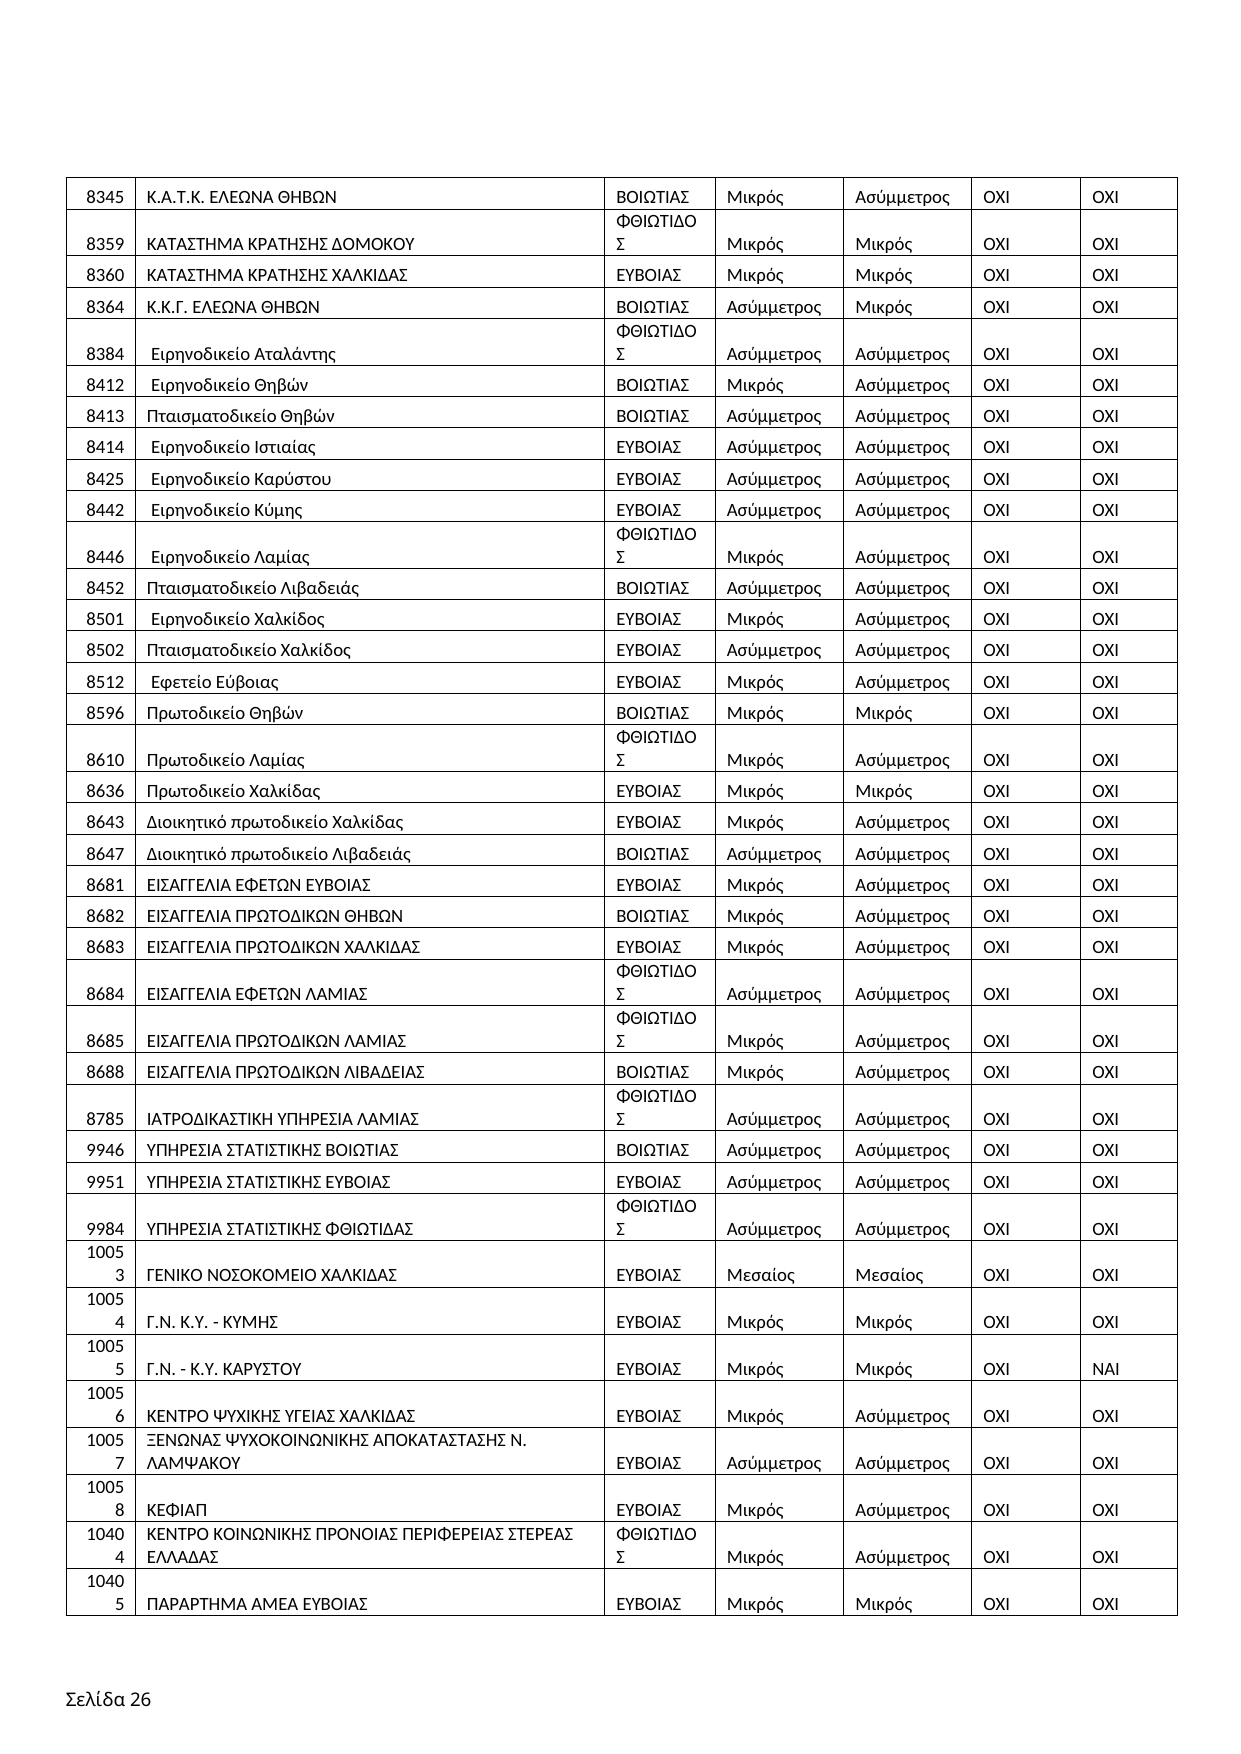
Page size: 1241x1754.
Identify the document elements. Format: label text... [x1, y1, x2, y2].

table_cell ΕΥΒΟΙΑΣ [605, 600, 715, 630]
table_cell ΕΥΒΟΙΑΣ [605, 866, 715, 896]
table_cell Ασύμμετρος [716, 397, 843, 427]
table_cell OXI [972, 460, 1080, 490]
table_cell Μικρός [844, 210, 971, 255]
table_cell OXI [1081, 1569, 1177, 1615]
table_cell 10405 [67, 1569, 135, 1615]
table_cell 8412 [67, 366, 135, 396]
table_cell 8685 [67, 1006, 135, 1052]
table_cell OXI [972, 631, 1080, 662]
table_cell OXI [972, 835, 1080, 865]
table_cell ΥΠΗΡΕΣΙΑ ΣΤΑΤΙΣΤΙΚΗΣ ΦΘΙΩΤΙΔΑΣ [136, 1194, 604, 1240]
table_cell OXI [1081, 600, 1177, 630]
table_cell OXI [972, 1522, 1080, 1568]
table_cell ΕΙΣΑΓΓΕΛΙΑ ΕΦΕΤΩΝ ΕΥΒΟΙΑΣ [136, 866, 604, 896]
table_cell OXI [1081, 1006, 1177, 1052]
table_cell OXI [972, 1194, 1080, 1240]
table_cell OXI [972, 1085, 1080, 1130]
table_cell Ασύμμετρος [844, 1194, 971, 1240]
table_cell OXI [1081, 256, 1177, 287]
table_cell 9951 [67, 1163, 135, 1193]
table_cell OXI [1081, 663, 1177, 693]
table_cell Μικρός [844, 1335, 971, 1380]
table_cell ΦΘΙΩΤΙΔΟΣ [605, 319, 715, 365]
table_cell Μικρός [844, 1569, 971, 1615]
table_cell 9946 [67, 1131, 135, 1162]
table_cell Ασύμμετρος [844, 1085, 971, 1130]
table_cell Ειρηνοδικείο Αταλάντης [136, 319, 604, 365]
table_cell 8684 [67, 960, 135, 1005]
table_cell OXI [972, 319, 1080, 365]
table_cell Ασύμμετρος [844, 725, 971, 771]
table_cell ΦΘΙΩΤΙΔΟΣ [605, 1006, 715, 1052]
table_cell ΕΙΣΑΓΓΕΛΙΑ ΠΡΩΤΟΔΙΚΩΝ ΛΑΜΙΑΣ [136, 1006, 604, 1052]
table_cell 8501 [67, 600, 135, 630]
table_cell ΕΥΒΟΙΑΣ [605, 1163, 715, 1193]
table_cell Ασύμμετρος [716, 319, 843, 365]
table_cell OXI [1081, 1381, 1177, 1427]
table_cell OXI [972, 397, 1080, 427]
table_cell OXI [972, 803, 1080, 833]
table_cell OXI [1081, 694, 1177, 724]
table_cell OXI [1081, 178, 1177, 208]
table_cell 10057 [67, 1428, 135, 1474]
table_cell OXI [1081, 319, 1177, 365]
table_cell OXI [972, 1241, 1080, 1287]
table_cell Ασύμμετρος [716, 288, 843, 318]
table_cell ΓΕΝΙΚΟ ΝΟΣΟΚΟΜΕΙΟ ΧΑΛΚΙΔΑΣ [136, 1241, 604, 1287]
table_cell Μικρός [716, 1288, 843, 1333]
table_cell 8384 [67, 319, 135, 365]
table_cell OXI [972, 1475, 1080, 1521]
table_cell ΙΑΤΡΟΔΙΚΑΣΤΙΚΗ ΥΠΗΡΕΣΙΑ ΛΑΜΙΑΣ [136, 1085, 604, 1130]
table_cell Ειρηνοδικείο Κύμης [136, 491, 604, 521]
table_cell ΦΘΙΩΤΙΔΟΣ [605, 1194, 715, 1240]
table_cell OXI [1081, 928, 1177, 958]
table_cell OXI [972, 694, 1080, 724]
table_cell 8643 [67, 803, 135, 833]
table_cell Ασύμμετρος [844, 663, 971, 693]
table_cell 8512 [67, 663, 135, 693]
table_cell OXI [972, 1569, 1080, 1615]
table_cell Ειρηνοδικείο Καρύστου [136, 460, 604, 490]
table_cell Ασύμμετρος [844, 522, 971, 568]
table_cell Μικρός [716, 256, 843, 287]
table_cell Ασύμμετρος [844, 631, 971, 662]
table_cell OXI [1081, 288, 1177, 318]
table_cell OXI [1081, 772, 1177, 802]
table_cell OXI [1081, 1241, 1177, 1287]
table_cell 8452 [67, 569, 135, 599]
table_cell 8413 [67, 397, 135, 427]
table_cell ΦΘΙΩΤΙΔΟΣ [605, 1085, 715, 1130]
table_cell Μικρός [716, 1053, 843, 1083]
table_cell Ασύμμετρος [844, 366, 971, 396]
table_cell OXI [972, 928, 1080, 958]
table_cell Ασύμμετρος [844, 897, 971, 927]
table_cell Μεσαίος [844, 1241, 971, 1287]
table_cell OXI [972, 288, 1080, 318]
table_cell ΒΟΙΩΤΙΑΣ [605, 569, 715, 599]
table_cell OXI [1081, 428, 1177, 458]
table_cell Ασύμμετρος [844, 1163, 971, 1193]
table_cell ΕΥΒΟΙΑΣ [605, 1381, 715, 1427]
table_cell Κ.Κ.Γ. ΕΛΕΩΝΑ ΘΗΒΩΝ [136, 288, 604, 318]
table_cell ΚΕΝΤΡΟ ΨΥΧΙΚΗΣ ΥΓΕΙΑΣ ΧΑΛΚΙΔΑΣ [136, 1381, 604, 1427]
table_cell OXI [1081, 1085, 1177, 1130]
table_cell ΕΥΒΟΙΑΣ [605, 1335, 715, 1380]
table_cell 8688 [67, 1053, 135, 1083]
table_cell OXI [1081, 522, 1177, 568]
table_cell ΕΙΣΑΓΓΕΛΙΑ ΕΦΕΤΩΝ ΛΑΜΙΑΣ [136, 960, 604, 1005]
table_cell OXI [972, 491, 1080, 521]
table_cell OXI [1081, 866, 1177, 896]
table_cell Πταισματοδικείο Λιβαδειάς [136, 569, 604, 599]
table_cell ΕΥΒΟΙΑΣ [605, 663, 715, 693]
table_cell Ασύμμετρος [844, 1428, 971, 1474]
table_cell OXI [1081, 210, 1177, 255]
table_cell ΦΘΙΩΤΙΔΟΣ [605, 210, 715, 255]
table_cell ΕΥΒΟΙΑΣ [605, 1569, 715, 1615]
table_cell 9984 [67, 1194, 135, 1240]
table_cell Ειρηνοδικείο Χαλκίδος [136, 600, 604, 630]
table_cell Ασύμμετρος [716, 1194, 843, 1240]
table_cell 8364 [67, 288, 135, 318]
table_cell ΒΟΙΩΤΙΑΣ [605, 178, 715, 208]
table_cell Μικρός [716, 1335, 843, 1380]
table_cell 8345 [67, 178, 135, 208]
table_cell ΦΘΙΩΤΙΔΟΣ [605, 522, 715, 568]
table_cell Μικρός [716, 522, 843, 568]
table_cell ΥΠΗΡΕΣΙΑ ΣΤΑΤΙΣΤΙΚΗΣ ΕΥΒΟΙΑΣ [136, 1163, 604, 1193]
table_cell ΕΥΒΟΙΑΣ [605, 1241, 715, 1287]
table_cell OXI [972, 772, 1080, 802]
table_cell 8681 [67, 866, 135, 896]
table_cell Ασύμμετρος [844, 866, 971, 896]
table_cell OXI [1081, 366, 1177, 396]
table_cell Μεσαίος [716, 1241, 843, 1287]
table_cell Ασύμμετρος [716, 569, 843, 599]
table_cell OXI [1081, 835, 1177, 865]
table_cell Εφετείο Εύβοιας [136, 663, 604, 693]
table_cell Μικρός [716, 725, 843, 771]
table_cell OXI [972, 600, 1080, 630]
table_cell Μικρός [844, 772, 971, 802]
table_cell ΚΑΤΑΣΤΗΜΑ ΚΡΑΤΗΣΗΣ ΔΟΜΟΚΟΥ [136, 210, 604, 255]
table_cell Ασύμμετρος [844, 960, 971, 1005]
table_cell OXI [1081, 960, 1177, 1005]
table_cell 8636 [67, 772, 135, 802]
table_cell ΒΟΙΩΤΙΑΣ [605, 897, 715, 927]
table_cell ΕΥΒΟΙΑΣ [605, 631, 715, 662]
table_cell OXI [972, 428, 1080, 458]
table_cell 10404 [67, 1522, 135, 1568]
table_cell Ασύμμετρος [844, 569, 971, 599]
table_cell ΒΟΙΩΤΙΑΣ [605, 397, 715, 427]
table_cell Μικρός [844, 288, 971, 318]
table_cell ΦΘΙΩΤΙΔΟΣ [605, 960, 715, 1005]
table_cell Ασύμμετρος [844, 1381, 971, 1427]
table_cell ΕΥΒΟΙΑΣ [605, 460, 715, 490]
table_cell OXI [1081, 569, 1177, 599]
table_cell Μικρός [716, 366, 843, 396]
table_cell Μικρός [716, 803, 843, 833]
table_cell ΒΟΙΩΤΙΑΣ [605, 288, 715, 318]
table_cell 8502 [67, 631, 135, 662]
table_cell Ασύμμετρος [844, 178, 971, 208]
table_cell OXI [972, 569, 1080, 599]
table_cell Μικρός [844, 694, 971, 724]
table_cell Ασύμμετρος [844, 460, 971, 490]
table_cell ΒΟΙΩΤΙΑΣ [605, 694, 715, 724]
table_cell ΚΕΝΤΡΟ ΚΟΙΝΩΝΙΚΗΣ ΠΡΟΝΟΙΑΣ ΠΕΡΙΦΕΡΕΙΑΣ ΣΤΕΡΕΑΣ ΕΛΛΑΔΑΣ [136, 1522, 604, 1568]
table_cell 8683 [67, 928, 135, 958]
table_cell Πταισματοδικείο Θηβών [136, 397, 604, 427]
table_cell 8414 [67, 428, 135, 458]
table_cell OXI [1081, 803, 1177, 833]
table_cell Ασύμμετρος [844, 600, 971, 630]
table_cell Μικρός [716, 1569, 843, 1615]
table_cell Μικρός [716, 694, 843, 724]
table_cell Ειρηνοδικείο Ιστιαίας [136, 428, 604, 458]
table_cell ΕΥΒΟΙΑΣ [605, 1428, 715, 1474]
table_cell ΦΘΙΩΤΙΔΟΣ [605, 1522, 715, 1568]
table_cell OXI [1081, 491, 1177, 521]
table_cell Μικρός [716, 663, 843, 693]
table_cell Ασύμμετρος [716, 1131, 843, 1162]
table_cell Ασύμμετρος [716, 835, 843, 865]
table_cell Μικρός [716, 866, 843, 896]
table_cell OXI [972, 1053, 1080, 1083]
table_cell OXI [972, 178, 1080, 208]
table_cell Μικρός [844, 1288, 971, 1333]
table_cell Πταισματοδικείο Χαλκίδος [136, 631, 604, 662]
table_cell Ασύμμετρος [716, 631, 843, 662]
table_cell 8610 [67, 725, 135, 771]
table_cell OXI [1081, 460, 1177, 490]
table_cell Ασύμμετρος [844, 1131, 971, 1162]
table_cell OXI [972, 256, 1080, 287]
table_cell ΚΕΦΙΑΠ [136, 1475, 604, 1521]
table_cell ΥΠΗΡΕΣΙΑ ΣΤΑΤΙΣΤΙΚΗΣ ΒΟΙΩΤΙΑΣ [136, 1131, 604, 1162]
table_cell 8425 [67, 460, 135, 490]
table_cell Κ.Α.Τ.Κ. ΕΛΕΩΝΑ ΘΗΒΩΝ [136, 178, 604, 208]
table_cell Ασύμμετρος [716, 460, 843, 490]
table_cell 8682 [67, 897, 135, 927]
table_cell ΕΥΒΟΙΑΣ [605, 1475, 715, 1521]
table_cell OXI [972, 866, 1080, 896]
table_cell 10053 [67, 1241, 135, 1287]
table_cell OXI [1081, 631, 1177, 662]
table_cell Μικρός [716, 1522, 843, 1568]
table_cell 10054 [67, 1288, 135, 1333]
table_cell Ειρηνοδικείο Θηβών [136, 366, 604, 396]
table_cell Πρωτοδικείο Χαλκίδας [136, 772, 604, 802]
table_cell Μικρός [844, 256, 971, 287]
table_cell Ασύμμετρος [716, 960, 843, 1005]
table_cell Ασύμμετρος [844, 491, 971, 521]
table_cell OXI [972, 1131, 1080, 1162]
table_cell OXI [1081, 897, 1177, 927]
table_cell Ασύμμετρος [844, 1006, 971, 1052]
table_cell Μικρός [716, 772, 843, 802]
table_cell OXI [972, 366, 1080, 396]
table_cell OXI [1081, 397, 1177, 427]
table_cell Γ.Ν. - Κ.Υ. ΚΑΡΥΣΤΟΥ [136, 1335, 604, 1380]
table_cell ΕΥΒΟΙΑΣ [605, 256, 715, 287]
table_cell ΒΟΙΩΤΙΑΣ [605, 1053, 715, 1083]
table_cell Ασύμμετρος [844, 803, 971, 833]
table_cell OXI [1081, 1053, 1177, 1083]
table_cell ΞΕΝΩΝΑΣ ΨΥΧΟΚΟΙΝΩΝΙΚΗΣ ΑΠΟΚΑΤΑΣΤΑΣΗΣ Ν. ΛΑΜΨΑΚΟΥ [136, 1428, 604, 1474]
table_cell OXI [972, 1006, 1080, 1052]
table_cell OXI [1081, 1522, 1177, 1568]
table_cell Γ.Ν. Κ.Υ. - ΚΥΜΗΣ [136, 1288, 604, 1333]
table_cell Ασύμμετρος [844, 1053, 971, 1083]
table_cell Μικρός [716, 210, 843, 255]
table_cell ΕΥΒΟΙΑΣ [605, 1288, 715, 1333]
table_cell OXI [972, 522, 1080, 568]
table_cell OXI [1081, 725, 1177, 771]
table_cell Ασύμμετρος [716, 1085, 843, 1130]
table_cell 10056 [67, 1381, 135, 1427]
table_cell OXI [1081, 1131, 1177, 1162]
table_cell ΕΙΣΑΓΓΕΛΙΑ ΠΡΩΤΟΔΙΚΩΝ ΛΙΒΑΔΕΙΑΣ [136, 1053, 604, 1083]
table_cell Μικρός [716, 1381, 843, 1427]
table_cell Ασύμμετρος [844, 1475, 971, 1521]
table_cell OXI [972, 1335, 1080, 1380]
table_cell OXI [972, 897, 1080, 927]
table_cell OXI [972, 725, 1080, 771]
table_cell 8596 [67, 694, 135, 724]
table_cell Μικρός [716, 600, 843, 630]
table_cell 10058 [67, 1475, 135, 1521]
table_cell Ασύμμετρος [716, 1163, 843, 1193]
table_cell Μικρός [716, 178, 843, 208]
table_cell Μικρός [716, 1006, 843, 1052]
table_cell Ασύμμετρος [844, 428, 971, 458]
table_cell OXI [972, 1381, 1080, 1427]
table_cell OXI [1081, 1288, 1177, 1333]
table_cell ΕΥΒΟΙΑΣ [605, 428, 715, 458]
table_cell Ασύμμετρος [844, 397, 971, 427]
table_cell 8442 [67, 491, 135, 521]
table_cell OXI [972, 1163, 1080, 1193]
table_cell 8647 [67, 835, 135, 865]
table_cell Ασύμμετρος [844, 928, 971, 958]
table_cell 8785 [67, 1085, 135, 1130]
table_cell Πρωτοδικείο Λαμίας [136, 725, 604, 771]
table_cell ΕΥΒΟΙΑΣ [605, 803, 715, 833]
table_cell Ασύμμετρος [844, 835, 971, 865]
table_cell ΕΥΒΟΙΑΣ [605, 772, 715, 802]
table_cell Ασύμμετρος [716, 1428, 843, 1474]
table_cell NAI [1081, 1335, 1177, 1380]
table_cell OXI [972, 663, 1080, 693]
table_cell Ασύμμετρος [716, 428, 843, 458]
table_cell Πρωτοδικείο Θηβών [136, 694, 604, 724]
table_cell Ειρηνοδικείο Λαμίας [136, 522, 604, 568]
table_cell Ασύμμετρος [844, 1522, 971, 1568]
table_cell 8360 [67, 256, 135, 287]
table_cell ΒΟΙΩΤΙΑΣ [605, 835, 715, 865]
table_cell 8359 [67, 210, 135, 255]
table_cell Μικρός [716, 928, 843, 958]
table_cell ΚΑΤΑΣΤΗΜΑ ΚΡΑΤΗΣΗΣ ΧΑΛΚΙΔΑΣ [136, 256, 604, 287]
table_cell OXI [972, 210, 1080, 255]
table_cell ΒΟΙΩΤΙΑΣ [605, 366, 715, 396]
table_cell OXI [972, 960, 1080, 1005]
table_cell 10055 [67, 1335, 135, 1380]
table_cell OXI [972, 1428, 1080, 1474]
table_cell Ασύμμετρος [716, 491, 843, 521]
table_cell Μικρός [716, 897, 843, 927]
table_cell ΕΥΒΟΙΑΣ [605, 491, 715, 521]
table_cell OXI [1081, 1428, 1177, 1474]
table_cell OXI [1081, 1475, 1177, 1521]
table_cell Μικρός [716, 1475, 843, 1521]
table_cell ΕΙΣΑΓΓΕΛΙΑ ΠΡΩΤΟΔΙΚΩΝ ΘΗΒΩΝ [136, 897, 604, 927]
table_cell OXI [1081, 1163, 1177, 1193]
table_cell Διοικητικό πρωτοδικείο Χαλκίδας [136, 803, 604, 833]
table_cell Διοικητικό πρωτοδικείο Λιβαδειάς [136, 835, 604, 865]
table_cell ΦΘΙΩΤΙΔΟΣ [605, 725, 715, 771]
table_cell ΕΥΒΟΙΑΣ [605, 928, 715, 958]
table_cell ΠΑΡΑΡΤΗΜΑ ΑΜΕΑ ΕΥΒΟΙΑΣ [136, 1569, 604, 1615]
table_cell ΕΙΣΑΓΓΕΛΙΑ ΠΡΩΤΟΔΙΚΩΝ ΧΑΛΚΙΔΑΣ [136, 928, 604, 958]
table_cell OXI [1081, 1194, 1177, 1240]
table_cell OXI [972, 1288, 1080, 1333]
table_cell ΒΟΙΩΤΙΑΣ [605, 1131, 715, 1162]
table_cell 8446 [67, 522, 135, 568]
table_cell Ασύμμετρος [844, 319, 971, 365]
